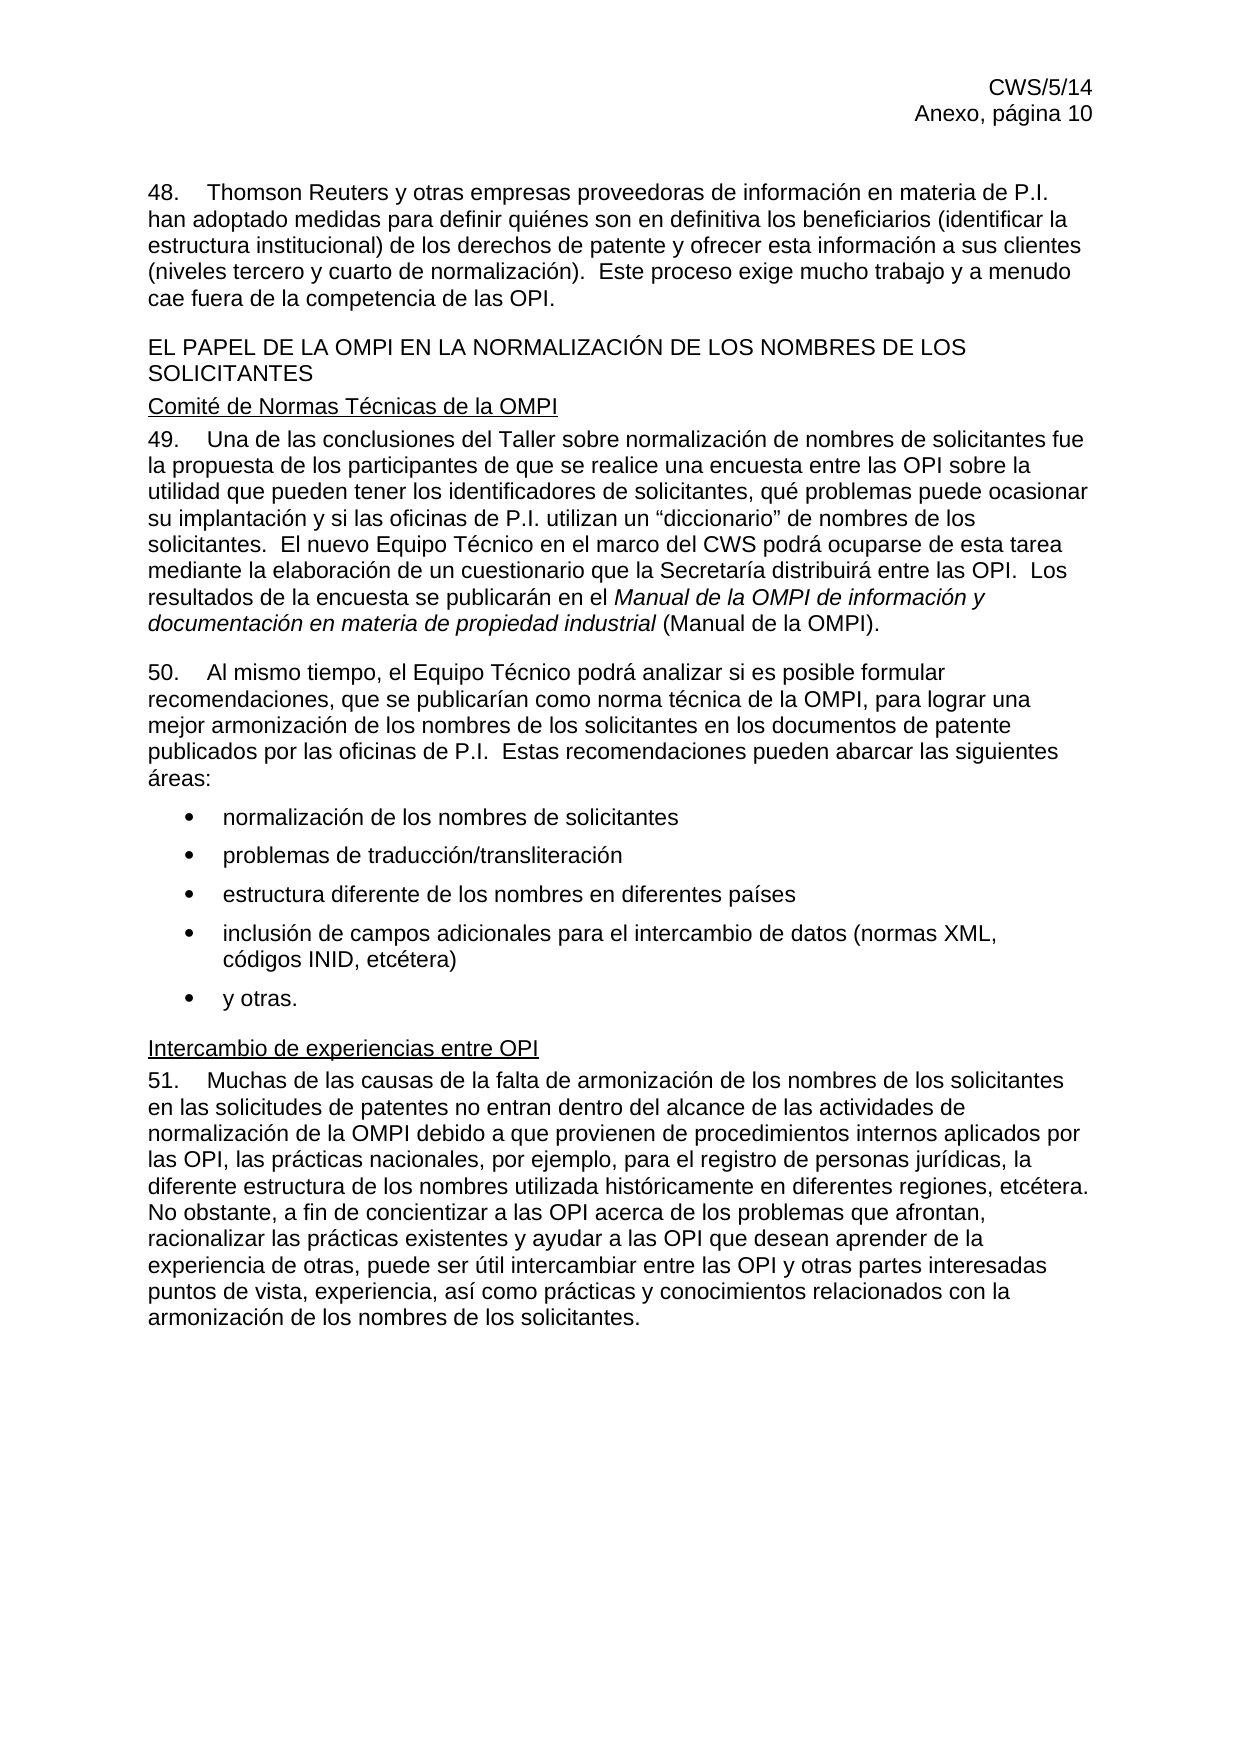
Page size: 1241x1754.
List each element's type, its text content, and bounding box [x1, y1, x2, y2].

list normalización de los nombres de solicitantes [185, 803, 1093, 830]
list estructura diferente de los nombres en diferentes países [185, 881, 1093, 908]
text Muchas de las causas de la falta de armonización de los nombres de los solicitantes en las solicitudes de patentes no entran dentro del alcance de las actividades de normalización de la OMPI debido a que provienen de procedimientos internos aplicados por las OPI, las prácticas nacionales, por ejemplo, para el registro de personas jurídicas, la diferente estructura de los nombres utilizada históricamente en diferentes regiones, etcétera. No obstante, a fin de concientizar a las OPI acerca de los problemas que afrontan, racionalizar las prácticas existentes y ayudar a las OPI que desean aprender de la experiencia de otras, puede ser útil intercambiar entre las OPI y otras partes interesadas puntos de vista, experiencia, así como prácticas y conocimientos relacionados con la armonización de los nombres de los solicitantes. [148, 1067, 1093, 1331]
list y otras. [185, 985, 1093, 1012]
text Una de las conclusiones del Taller sobre normalización de nombres de solicitantes fue la propuesta de los participantes de que se realice una encuesta entre las OPI sobre la utilidad que pueden tener los identificadores de solicitantes, qué problemas puede ocasionar su implantación y si las oficinas de P.I. utilizan un “diccionario” de nombres de los solicitantes. El nuevo Equipo Técnico en el marco del CWS podrá ocuparse de esta tarea mediante la elaboración de un cuestionario que la Secretaría distribuirá entre las OPI. Los resultados de la encuesta se publicarán en el Manual de la OMPI de información y documentación en materia de propiedad industrial (Manual de la OMPI). [148, 426, 1093, 636]
subtitle Intercambio de experiencias entre OPI [148, 1034, 1093, 1061]
text Al mismo tiempo, el Equipo Técnico podrá analizar si es posible formular recomendaciones, que se publicarían como norma técnica de la OMPI, para lograr una mejor armonización de los nombres de los solicitantes en los documentos de patente publicados por las oficinas de P.I. Estas recomendaciones pueden abarcar las siguientes áreas: [148, 659, 1093, 791]
text Thomson Reuters y otras empresas proveedoras de información en materia de P.I. han adoptado medidas para definir quiénes son en definitiva los beneficiarios (identificar la estructura institucional) de los derechos de patente y ofrecer esta información a sus clientes (niveles tercero y cuarto de normalización). Este proceso exige mucho trabajo y a menudo cae fuera de la competencia de las OPI. [148, 179, 1093, 311]
list problemas de traducción/transliteración [185, 842, 1093, 869]
subtitle Comité de Normas Técnicas de la OMPI [148, 393, 1093, 419]
list inclusión de campos adicionales para el intercambio de datos (normas XML, códigos INID, etcétera) [185, 920, 1093, 973]
subtitle EL PAPEL DE LA ompI EN LA NORMALIZACIÓN DE LOS NOMBRES DE LOS SOLICITANTES [148, 334, 1093, 387]
